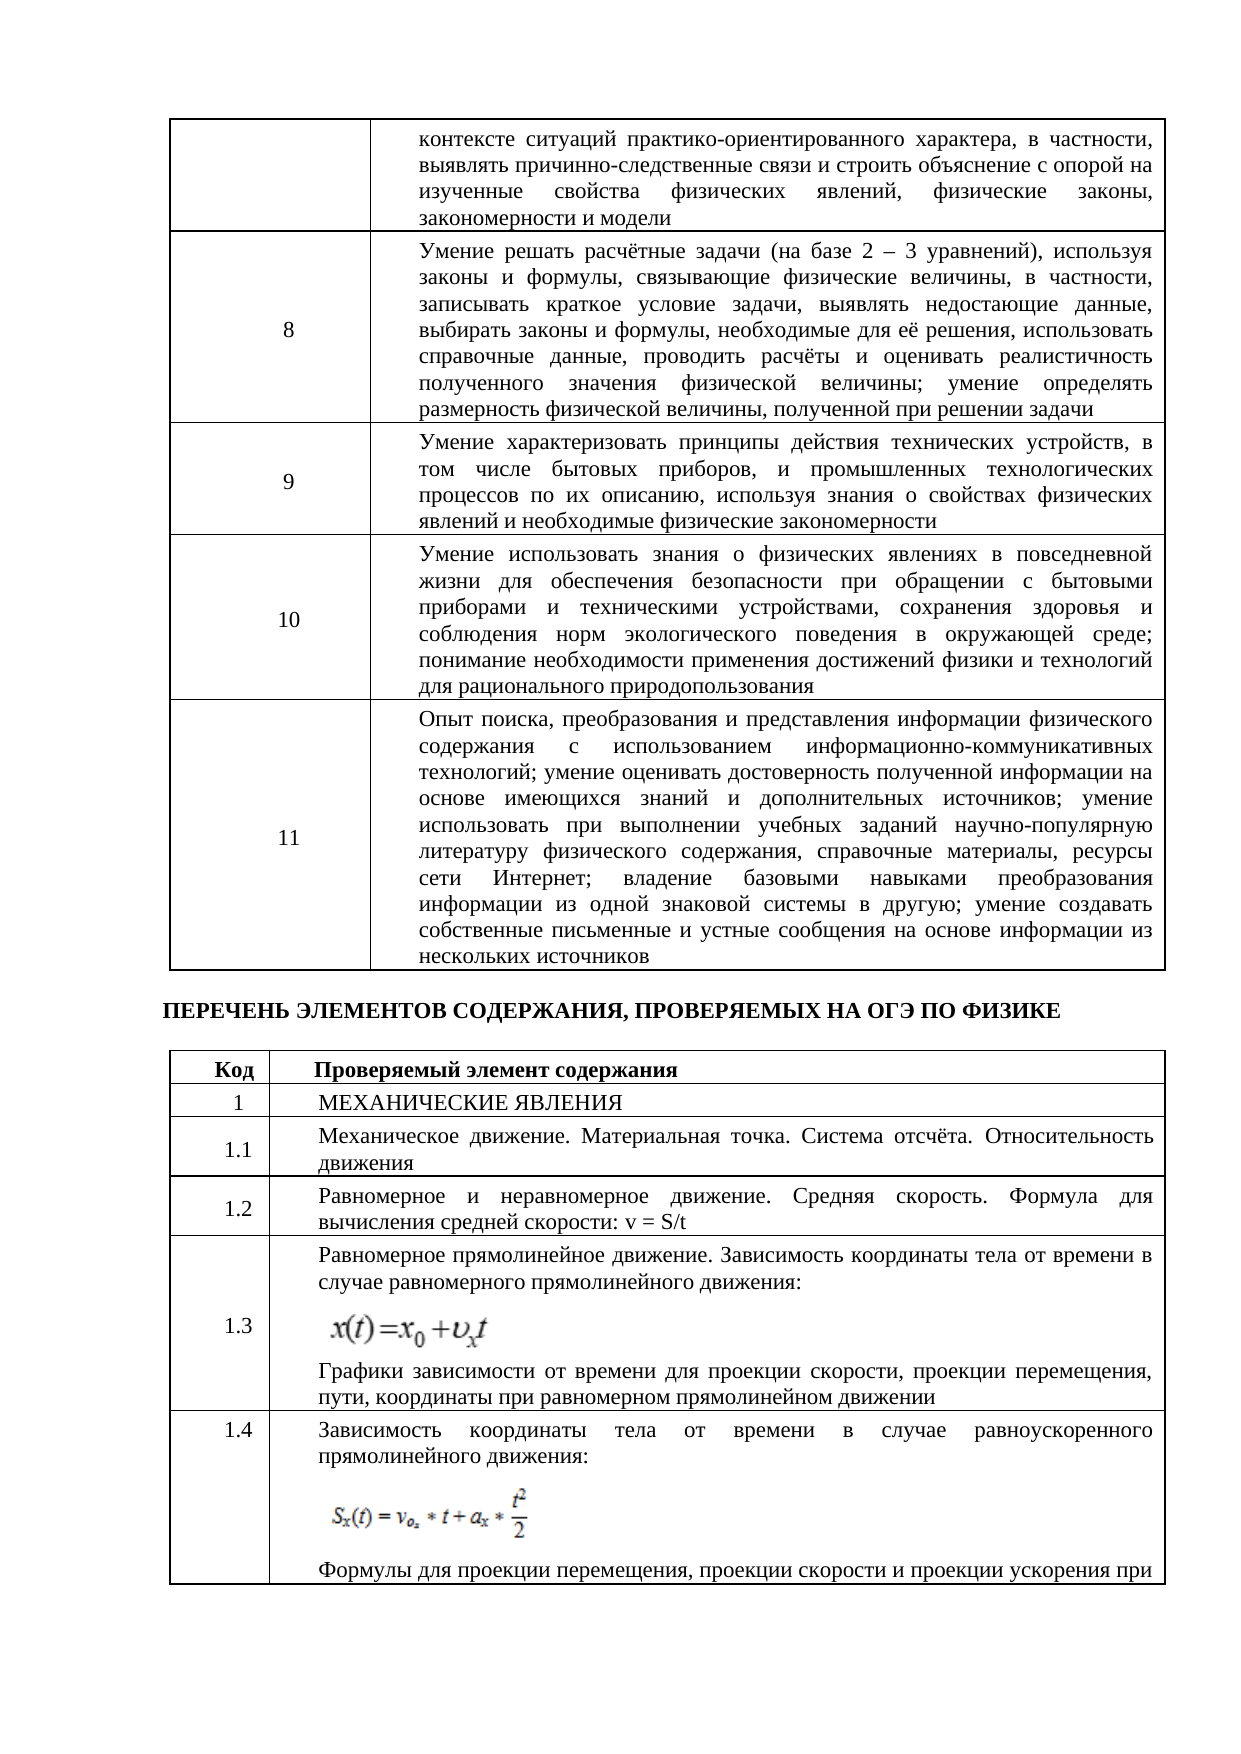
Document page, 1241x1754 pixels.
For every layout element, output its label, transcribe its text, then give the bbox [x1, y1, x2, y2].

text ПЕРЕЧЕНЬ ЭЛЕМЕНТОВ СОДЕРЖАНИЯ, ПРОВЕРЯЕМЫХ НА ОГЭ ПО ФИЗИКЕ [162, 997, 1090, 1023]
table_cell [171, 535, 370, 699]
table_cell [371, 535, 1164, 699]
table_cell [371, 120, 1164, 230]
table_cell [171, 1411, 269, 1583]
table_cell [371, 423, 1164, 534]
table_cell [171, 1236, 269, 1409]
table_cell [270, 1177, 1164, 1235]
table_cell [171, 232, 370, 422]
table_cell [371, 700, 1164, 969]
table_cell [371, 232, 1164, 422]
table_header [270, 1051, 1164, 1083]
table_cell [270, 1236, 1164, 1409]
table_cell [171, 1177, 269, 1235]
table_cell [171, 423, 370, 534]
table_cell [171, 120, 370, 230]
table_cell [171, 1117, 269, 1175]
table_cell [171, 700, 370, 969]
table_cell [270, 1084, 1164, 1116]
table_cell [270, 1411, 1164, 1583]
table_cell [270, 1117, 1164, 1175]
picture [323, 1468, 548, 1557]
picture [323, 1294, 498, 1357]
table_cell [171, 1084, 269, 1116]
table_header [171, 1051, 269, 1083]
